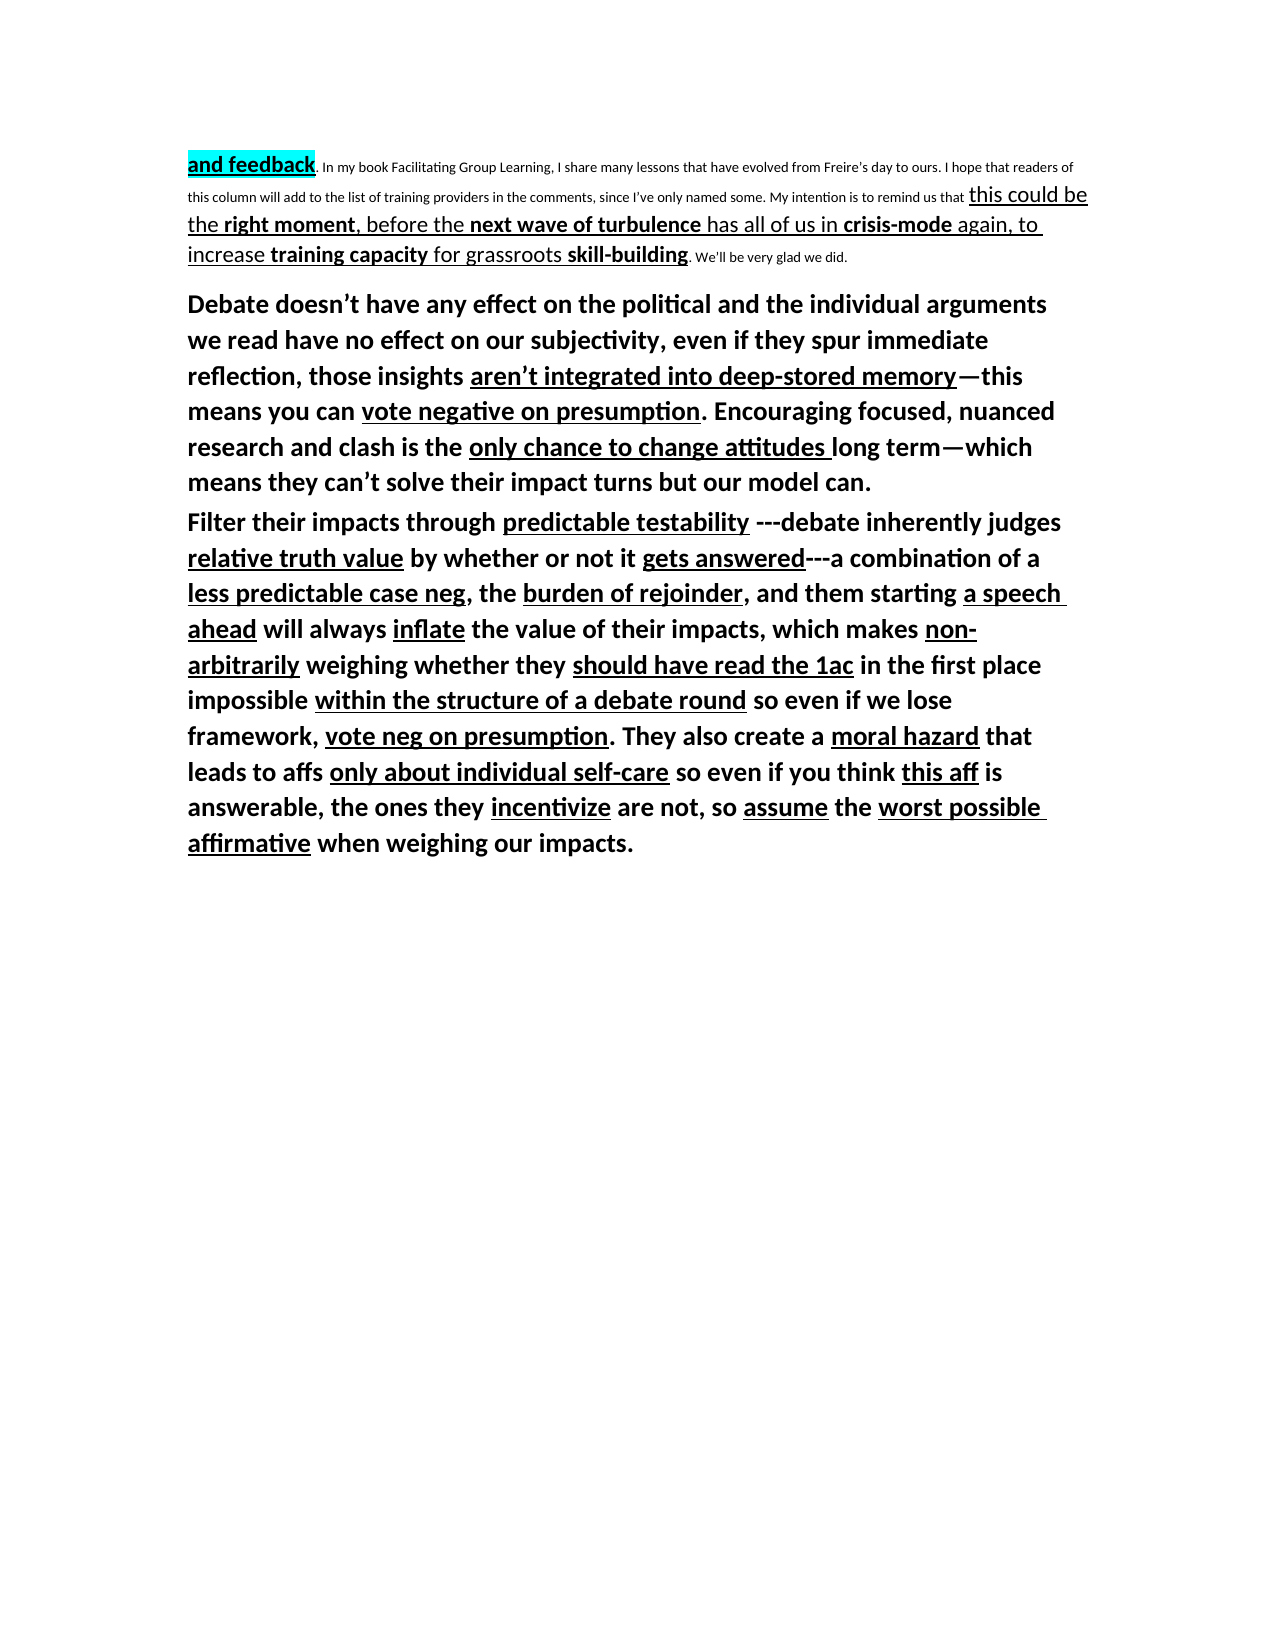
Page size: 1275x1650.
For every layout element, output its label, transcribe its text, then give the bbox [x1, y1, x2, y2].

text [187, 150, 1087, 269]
subtitle Filter their impacts through predictable testability ---debate inherently judges relative truth value by whether or not it gets answered---a combination of a less predictable case neg, the burden of rejoinder, and them starting a speech ahead will always inflate the value of their impacts, which makes non-arbitrarily weighing whether they should have read the 1ac in the first place impossible within the structure of a debate round so even if we lose framework, vote neg on presumption. They also create a moral hazard that leads to affs only about individual self-care so even if you think this aff is answerable, the ones they incentivize are not, so assume the worst possible affirmative when weighing our impacts. [187, 505, 1087, 859]
subtitle Debate doesn’t have any effect on the political and the individual arguments we read have no effect on our subjectivity, even if they spur immediate reflection, those insights aren’t integrated into deep-stored memory—this means you can vote negative on presumption. Encouraging focused, nuanced research and clash is the only chance to change attitudes long term—which means they can’t solve their impact turns but our model can. [187, 287, 1087, 499]
